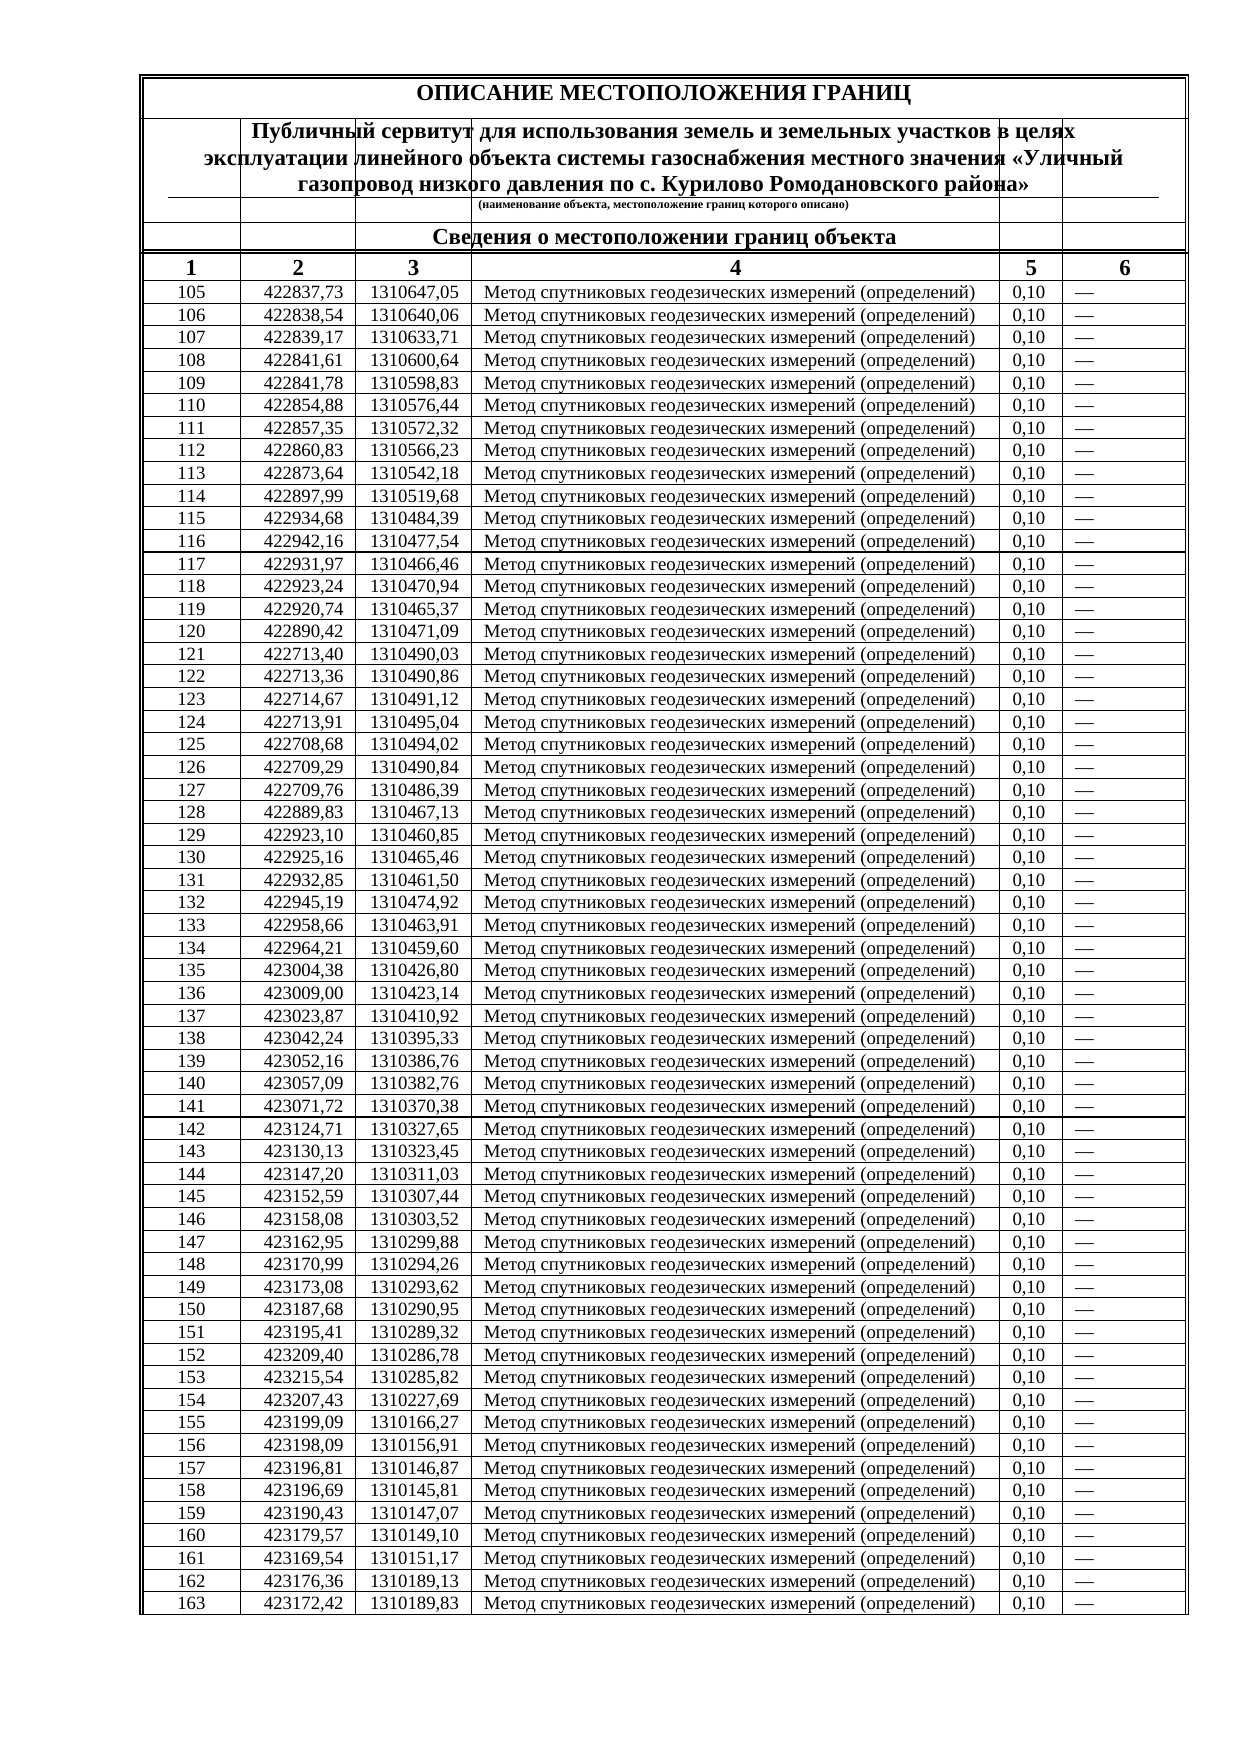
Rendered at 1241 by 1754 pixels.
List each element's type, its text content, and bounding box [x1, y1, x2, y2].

table_cell 423172,42 [241, 1592, 355, 1614]
table_cell Метод спутниковых геодезических измерений (определений) [472, 1321, 999, 1342]
table_cell — [1063, 801, 1185, 823]
table_cell 423152,59 [241, 1185, 355, 1207]
table_cell 0,10 [1000, 1276, 1062, 1297]
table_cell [472, 1592, 999, 1614]
table_cell — [1063, 1411, 1185, 1433]
table_cell 422841,61 [241, 349, 355, 371]
table_cell 0,10 [1000, 620, 1062, 642]
table_cell 134 [144, 937, 240, 958]
table_cell 1310146,87 [356, 1457, 471, 1478]
table_cell 119 [144, 598, 240, 619]
table_cell 1310465,46 [356, 846, 471, 868]
table_cell 422932,85 [241, 869, 355, 890]
table_cell 0,10 [1000, 937, 1062, 958]
table_cell 422889,83 [241, 801, 355, 823]
table_cell 423179,57 [241, 1524, 355, 1546]
table_cell 1310467,13 [356, 801, 471, 823]
table_cell 126 [144, 756, 240, 777]
table_cell — [1063, 349, 1185, 371]
table_cell 156 [144, 1434, 240, 1456]
table_cell 0,10 [1000, 1185, 1062, 1207]
table_cell 1310466,46 [356, 553, 471, 574]
table_cell — [1063, 394, 1185, 416]
table_cell 1310386,76 [356, 1050, 471, 1071]
table_cell 108 [144, 349, 240, 371]
table_cell — [1063, 711, 1185, 732]
table_cell — [1063, 937, 1185, 958]
table_cell 1310647,05 [356, 281, 471, 303]
table_cell 157 [144, 1457, 240, 1478]
table_cell 114 [144, 485, 240, 506]
table_cell — [1063, 620, 1185, 642]
table_cell 1310423,14 [356, 982, 471, 1003]
table_cell — [1063, 462, 1185, 483]
table_cell 0,10 [1000, 756, 1062, 777]
table_cell 132 [144, 891, 240, 913]
table_cell 423052,16 [241, 1050, 355, 1071]
table_cell 1310486,39 [356, 779, 471, 800]
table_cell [472, 1570, 999, 1591]
table_cell 423158,08 [241, 1208, 355, 1229]
table_cell 422931,97 [241, 553, 355, 574]
table_cell 423199,09 [241, 1411, 355, 1433]
table_cell 0,10 [1000, 1005, 1062, 1026]
table_cell — [1063, 553, 1185, 574]
table_cell 0,10 [1000, 1321, 1062, 1342]
table_cell 0,10 [1000, 598, 1062, 619]
table_cell 1310519,68 [356, 485, 471, 506]
table_cell — [1063, 598, 1185, 619]
table_cell Метод спутниковых геодезических измерений (определений) [472, 779, 999, 800]
table_cell 0,10 [1000, 372, 1062, 393]
table_cell — [1063, 1457, 1185, 1478]
table_cell 1310600,64 [356, 349, 471, 371]
table_cell Метод спутниковых геодезических измерений (определений) [472, 394, 999, 416]
table_cell Метод спутниковых геодезических измерений (определений) [472, 462, 999, 483]
table_cell 1310290,95 [356, 1298, 471, 1320]
table_cell 423207,43 [241, 1389, 355, 1410]
table_cell 143 [144, 1140, 240, 1162]
table_cell 0,10 [1000, 779, 1062, 800]
table_cell 1310542,18 [356, 462, 471, 483]
table_cell Метод спутниковых геодезических измерений (определений) [472, 1344, 999, 1365]
table_cell — [1063, 891, 1185, 913]
table_cell — [1063, 575, 1185, 597]
table_cell Метод спутниковых геодезических измерений (определений) [472, 846, 999, 868]
table_header 4 [472, 198, 999, 222]
table_cell 0,10 [1000, 1524, 1062, 1546]
table_cell — [1063, 688, 1185, 709]
table_cell 423190,43 [241, 1502, 355, 1523]
table_cell 110 [144, 394, 240, 416]
table_cell 0,10 [1000, 462, 1062, 483]
table_cell Метод спутниковых геодезических измерений (определений) [472, 1411, 999, 1433]
table_cell 423009,00 [241, 982, 355, 1003]
table_cell 1310189,83 [356, 1592, 471, 1614]
table_cell Метод спутниковых геодезических измерений (определений) [472, 801, 999, 823]
table_cell 0,10 [1000, 1095, 1062, 1116]
table_cell 0,10 [1000, 982, 1062, 1003]
table_cell — [1063, 643, 1185, 664]
table_cell 116 [144, 530, 240, 551]
table_cell 423147,20 [241, 1163, 355, 1184]
table_cell 0,10 [1000, 733, 1062, 755]
table_header 5 [1000, 223, 1062, 249]
table_cell 422713,36 [241, 665, 355, 687]
table_cell Метод спутниковых геодезических измерений (определений) [472, 1298, 999, 1320]
table_cell 422841,78 [241, 372, 355, 393]
table_cell Метод спутниковых геодезических измерений (определений) [472, 869, 999, 890]
table_cell — [1063, 756, 1185, 777]
table_cell 422714,67 [241, 688, 355, 709]
table_cell Метод спутниковых геодезических измерений (определений) [472, 1366, 999, 1388]
table_cell Метод спутниковых геодезических измерений (определений) [472, 643, 999, 664]
table_cell — [1063, 530, 1185, 551]
table_cell 422897,99 [241, 485, 355, 506]
table_cell 1310598,83 [356, 372, 471, 393]
table_cell 1310494,02 [356, 733, 471, 755]
table_cell — [1063, 959, 1185, 981]
table_cell — [1063, 1366, 1185, 1388]
table_cell 0,10 [1000, 485, 1062, 506]
table_cell 423071,72 [241, 1095, 355, 1116]
table_cell 0,10 [1000, 394, 1062, 416]
table_cell 422838,54 [241, 304, 355, 325]
table_cell Метод спутниковых геодезических измерений (определений) [472, 553, 999, 574]
table_cell Метод спутниковых геодезических измерений (определений) [472, 1118, 999, 1139]
table_cell Метод спутниковых геодезических измерений (определений) [472, 959, 999, 981]
table_cell 0,10 [1000, 1434, 1062, 1456]
table_cell 423042,24 [241, 1027, 355, 1049]
table_cell 0,10 [1000, 281, 1062, 303]
table_cell — [1063, 326, 1185, 348]
table_header 1 [144, 254, 240, 280]
table_cell — [1063, 1072, 1185, 1094]
table_cell — [1063, 1095, 1185, 1116]
table_cell 147 [144, 1231, 240, 1252]
table_cell 162 [144, 1570, 240, 1591]
table_cell 422857,35 [241, 417, 355, 438]
table_cell — [1063, 1185, 1185, 1207]
table_cell 0,10 [1000, 891, 1062, 913]
table_cell — [1063, 439, 1185, 461]
table_cell 1310289,32 [356, 1321, 471, 1342]
table_cell 0,10 [1000, 1389, 1062, 1410]
table_cell 0,10 [1000, 575, 1062, 597]
table_cell — [1063, 281, 1185, 303]
table_header 1 [144, 223, 240, 249]
table_cell Метод спутниковых геодезических измерений (определений) [472, 982, 999, 1003]
table_cell 123 [144, 688, 240, 709]
table_cell 1310471,09 [356, 620, 471, 642]
table_cell 1310166,27 [356, 1411, 471, 1433]
table_cell 423196,69 [241, 1479, 355, 1501]
table_cell 0,10 [1000, 1027, 1062, 1049]
table_header 5 [1000, 119, 1062, 197]
table_cell Метод спутниковых геодезических измерений (определений) [472, 507, 999, 529]
table_cell 423209,40 [241, 1344, 355, 1365]
table_cell 1310576,44 [356, 394, 471, 416]
table_cell 1310484,39 [356, 507, 471, 529]
table_cell 111 [144, 417, 240, 438]
table_cell 423196,81 [241, 1457, 355, 1478]
table_header 6 [1063, 119, 1185, 222]
table_cell — [1063, 1434, 1185, 1456]
table_cell 0,10 [1000, 1592, 1062, 1614]
table_cell 0,10 [1000, 801, 1062, 823]
table_cell 150 [144, 1298, 240, 1320]
table_cell — [1063, 485, 1185, 506]
table_cell 423170,99 [241, 1253, 355, 1275]
table_cell Метод спутниковых геодезических измерений (определений) [472, 711, 999, 732]
table_cell 144 [144, 1163, 240, 1184]
table_cell 159 [144, 1502, 240, 1523]
table_cell 1310145,81 [356, 1479, 471, 1501]
table_cell 1310490,84 [356, 756, 471, 777]
table_cell Метод спутниковых геодезических измерений (определений) [472, 530, 999, 551]
table_cell — [1063, 824, 1185, 845]
table_cell 107 [144, 326, 240, 348]
table_cell 115 [144, 507, 240, 529]
table_cell 422713,40 [241, 643, 355, 664]
table_cell 0,10 [1000, 530, 1062, 551]
table_cell 121 [144, 643, 240, 664]
table_cell Метод спутниковых геодезических измерений (определений) [472, 1253, 999, 1275]
table_cell 0,10 [1000, 846, 1062, 868]
table_cell 1310459,60 [356, 937, 471, 958]
table_cell 0,10 [1000, 1502, 1062, 1523]
table_cell — [1063, 417, 1185, 438]
table_cell 1310640,06 [356, 304, 471, 325]
table_cell — [1063, 1298, 1185, 1320]
table_cell 106 [144, 304, 240, 325]
table_cell 1310307,44 [356, 1185, 471, 1207]
table_cell — [1063, 1050, 1185, 1071]
table_cell 0,10 [1000, 1298, 1062, 1320]
table_cell Метод спутниковых геодезических измерений (определений) [472, 665, 999, 687]
table_cell 1310151,17 [356, 1547, 471, 1568]
table_cell Метод спутниковых геодезических измерений (определений) [472, 914, 999, 936]
table_cell 422837,73 [241, 281, 355, 303]
table_cell 1310633,71 [356, 326, 471, 348]
table_cell 153 [144, 1366, 240, 1388]
table_cell — [1063, 1140, 1185, 1162]
table_cell 423057,09 [241, 1072, 355, 1094]
table_header 4 [472, 119, 999, 197]
table_cell 1310370,38 [356, 1095, 471, 1116]
table_cell 422945,19 [241, 891, 355, 913]
table_cell Метод спутниковых геодезических измерений (определений) [472, 1389, 999, 1410]
table_cell 112 [144, 439, 240, 461]
table_cell Метод спутниковых геодезических измерений (определений) [472, 439, 999, 461]
table_cell Метод спутниковых геодезических измерений (определений) [472, 1050, 999, 1071]
table_cell 149 [144, 1276, 240, 1297]
table_cell Метод спутниковых геодезических измерений (определений) [472, 937, 999, 958]
table_cell — [1063, 1163, 1185, 1184]
table_cell — [1063, 1547, 1185, 1568]
table_cell 422713,91 [241, 711, 355, 732]
table_cell 422923,10 [241, 824, 355, 845]
table_cell Метод спутниковых геодезических измерений (определений) [472, 485, 999, 506]
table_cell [472, 304, 999, 325]
table_cell 1310286,78 [356, 1344, 471, 1365]
table_cell 1310227,69 [356, 1389, 471, 1410]
table_cell 146 [144, 1208, 240, 1229]
table_cell 1310293,62 [356, 1276, 471, 1297]
table_cell 423130,13 [241, 1140, 355, 1162]
table_cell 131 [144, 869, 240, 890]
table_cell 0,10 [1000, 1231, 1062, 1252]
table_cell 0,10 [1000, 349, 1062, 371]
table_cell 122 [144, 665, 240, 687]
table_cell 423195,41 [241, 1321, 355, 1342]
table_cell 148 [144, 1253, 240, 1275]
table_cell Метод спутниковых геодезических измерений (определений) [472, 1502, 999, 1523]
table_header 3 [356, 254, 471, 280]
table_cell 118 [144, 575, 240, 597]
table_cell 160 [144, 1524, 240, 1546]
table_cell Метод спутниковых геодезических измерений (определений) [472, 824, 999, 845]
table_cell 113 [144, 462, 240, 483]
table_cell 423176,36 [241, 1570, 355, 1591]
table_cell 422964,21 [241, 937, 355, 958]
table_cell 1310490,03 [356, 643, 471, 664]
table_header 5 [1000, 254, 1062, 280]
table_cell 0,10 [1000, 1163, 1062, 1184]
table_cell 0,10 [1000, 1208, 1062, 1229]
table_cell — [1063, 665, 1185, 687]
table_cell 137 [144, 1005, 240, 1026]
table_cell 133 [144, 914, 240, 936]
table_cell 423173,08 [241, 1276, 355, 1297]
table_cell 154 [144, 1389, 240, 1410]
table_cell Метод спутниковых геодезических измерений (определений) [472, 891, 999, 913]
table_cell — [1063, 1253, 1185, 1275]
table_cell 1310490,86 [356, 665, 471, 687]
table_cell 0,10 [1000, 643, 1062, 664]
table_header 2 [241, 223, 355, 249]
table_cell Метод спутниковых геодезических измерений (определений) [472, 1479, 999, 1501]
table_cell 127 [144, 779, 240, 800]
table_cell — [1063, 1321, 1185, 1342]
table_cell — [1063, 372, 1185, 393]
table_cell 0,10 [1000, 959, 1062, 981]
table_cell 129 [144, 824, 240, 845]
table_cell — [1063, 914, 1185, 936]
table_cell 422708,68 [241, 733, 355, 755]
table_cell 0,10 [1000, 1366, 1062, 1388]
table_cell 1310566,23 [356, 439, 471, 461]
table_header 4 [472, 254, 999, 280]
table_cell 0,10 [1000, 688, 1062, 709]
table_cell 423198,09 [241, 1434, 355, 1456]
table_cell 135 [144, 959, 240, 981]
table_cell 128 [144, 801, 240, 823]
table_cell Метод спутниковых геодезических измерений (определений) [472, 688, 999, 709]
table_cell 1310460,85 [356, 824, 471, 845]
table_cell Метод спутниковых геодезических измерений (определений) [472, 1524, 999, 1546]
table_cell 1310495,04 [356, 711, 471, 732]
table_cell — [1063, 982, 1185, 1003]
table_header 3 [356, 223, 471, 249]
table_cell — [1063, 1231, 1185, 1252]
table_cell — [1063, 507, 1185, 529]
table_cell 1310572,32 [356, 417, 471, 438]
table_cell 120 [144, 620, 240, 642]
table_header 5 [1000, 198, 1062, 222]
table_cell 0,10 [1000, 1570, 1062, 1591]
table_cell 422942,16 [241, 530, 355, 551]
table_cell 142 [144, 1118, 240, 1139]
table_cell Метод спутниковых геодезических измерений (определений) [472, 372, 999, 393]
table_cell Метод спутниковых геодезических измерений (определений) [472, 620, 999, 642]
table_cell 1310149,10 [356, 1524, 471, 1546]
table_cell 1310426,80 [356, 959, 471, 981]
table_cell — [1063, 1344, 1185, 1365]
table_cell — [1063, 1502, 1185, 1523]
table_cell 1310311,03 [356, 1163, 471, 1184]
table_cell 422934,68 [241, 507, 355, 529]
table_cell 422923,24 [241, 575, 355, 597]
table_cell Метод спутниковых геодезических измерений (определений) [472, 1140, 999, 1162]
table_cell Метод спутниковых геодезических измерений (определений) [472, 575, 999, 597]
table_cell 140 [144, 1072, 240, 1094]
table_cell 423124,71 [241, 1118, 355, 1139]
table_cell 145 [144, 1185, 240, 1207]
table_cell 423023,87 [241, 1005, 355, 1026]
table_cell 0,10 [1000, 417, 1062, 438]
table_cell 0,10 [1000, 1344, 1062, 1365]
table_cell 1310463,91 [356, 914, 471, 936]
table_cell Метод спутниковых геодезических измерений (определений) [472, 598, 999, 619]
table_cell Метод спутниковых геодезических измерений (определений) [472, 1027, 999, 1049]
table_cell — [1063, 1592, 1185, 1614]
table_cell 0,10 [1000, 1253, 1062, 1275]
table_cell 1310327,65 [356, 1118, 471, 1139]
table_cell 0,10 [1000, 439, 1062, 461]
table_cell 1310470,94 [356, 575, 471, 597]
table_cell Метод спутниковых геодезических измерений (определений) [472, 1185, 999, 1207]
table_cell — [1063, 779, 1185, 800]
table_cell — [1063, 304, 1185, 325]
table_cell 0,10 [1000, 304, 1062, 325]
table_cell 1310474,92 [356, 891, 471, 913]
table_cell 1310294,26 [356, 1253, 471, 1275]
table_cell 151 [144, 1321, 240, 1342]
table_cell — [1063, 846, 1185, 868]
table_header 2 [241, 254, 355, 280]
table_cell 0,10 [1000, 869, 1062, 890]
table_cell — [1063, 1276, 1185, 1297]
table_cell Метод спутниковых геодезических измерений (определений) [472, 349, 999, 371]
table_cell 0,10 [1000, 914, 1062, 936]
table_cell 1310299,88 [356, 1231, 471, 1252]
table_header 1 [144, 119, 240, 222]
table_cell 1310410,92 [356, 1005, 471, 1026]
table_cell 1310323,45 [356, 1140, 471, 1162]
table_cell 422958,66 [241, 914, 355, 936]
table_cell 1310285,82 [356, 1366, 471, 1388]
table_cell 422709,29 [241, 756, 355, 777]
table_cell 139 [144, 1050, 240, 1071]
table_cell Метод спутниковых геодезических измерений (определений) [472, 1231, 999, 1252]
table_cell Метод спутниковых геодезических измерений (определений) [472, 1208, 999, 1229]
table_cell — [1063, 1570, 1185, 1591]
table_cell Метод спутниковых геодезических измерений (определений) [472, 1095, 999, 1116]
table_cell Метод спутниковых геодезических измерений (определений) [472, 1457, 999, 1478]
table_header 3 [356, 119, 471, 197]
table_cell 161 [144, 1547, 240, 1568]
table_cell 422925,16 [241, 846, 355, 868]
table_cell 1310189,13 [356, 1570, 471, 1591]
table_cell 0,10 [1000, 1118, 1062, 1139]
table_cell 422890,42 [241, 620, 355, 642]
table_cell 0,10 [1000, 824, 1062, 845]
table_cell 423004,38 [241, 959, 355, 981]
table_cell 0,10 [1000, 326, 1062, 348]
table_cell 0,10 [1000, 1140, 1062, 1162]
table_cell Метод спутниковых геодезических измерений (определений) [472, 1276, 999, 1297]
table_header 2 [241, 119, 355, 197]
table_header 6 [1063, 223, 1185, 249]
table_cell 1310156,91 [356, 1434, 471, 1456]
table_cell Метод спутниковых геодезических измерений (определений) [472, 1163, 999, 1184]
table_cell 422839,17 [241, 326, 355, 348]
table_cell 155 [144, 1411, 240, 1433]
table_cell 158 [144, 1479, 240, 1501]
table_header 3 [356, 198, 471, 222]
table_cell 0,10 [1000, 1479, 1062, 1501]
table_cell — [1063, 869, 1185, 890]
table_cell — [1063, 1389, 1185, 1410]
table_cell 0,10 [1000, 665, 1062, 687]
table_cell 130 [144, 846, 240, 868]
table_cell 0,10 [1000, 1547, 1062, 1568]
table_cell Метод спутниковых геодезических измерений (определений) [472, 756, 999, 777]
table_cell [472, 281, 999, 303]
table_cell 0,10 [1000, 711, 1062, 732]
table_cell 136 [144, 982, 240, 1003]
table_cell 0,10 [1000, 553, 1062, 574]
table_cell 138 [144, 1027, 240, 1049]
table_cell — [1063, 1027, 1185, 1049]
table_cell 423169,54 [241, 1547, 355, 1568]
table_cell 1310491,12 [356, 688, 471, 709]
table_cell Метод спутниковых геодезических измерений (определений) [472, 326, 999, 348]
table_cell 152 [144, 1344, 240, 1365]
table_cell 422873,64 [241, 462, 355, 483]
table_cell — [1063, 733, 1185, 755]
table_cell 422854,88 [241, 394, 355, 416]
table_cell — [1063, 1524, 1185, 1546]
table_cell — [1063, 1118, 1185, 1139]
table_cell 423215,54 [241, 1366, 355, 1388]
table_header 2 [241, 198, 355, 222]
table_cell 0,10 [1000, 1411, 1062, 1433]
table_cell Метод спутниковых геодезических измерений (определений) [472, 1547, 999, 1568]
table_cell — [1063, 1005, 1185, 1026]
table_cell 163 [144, 1592, 240, 1614]
table_cell 109 [144, 372, 240, 393]
table_cell 141 [144, 1095, 240, 1116]
table_cell 0,10 [1000, 507, 1062, 529]
table_cell 125 [144, 733, 240, 755]
table_cell 1310303,52 [356, 1208, 471, 1229]
table_cell Метод спутниковых геодезических измерений (определений) [472, 417, 999, 438]
table_cell — [1063, 1208, 1185, 1229]
table_cell 0,10 [1000, 1072, 1062, 1094]
table_header 4 [472, 223, 999, 249]
table_cell Метод спутниковых геодезических измерений (определений) [472, 1005, 999, 1026]
table_cell 423187,68 [241, 1298, 355, 1320]
table_cell Метод спутниковых геодезических измерений (определений) [472, 733, 999, 755]
table_cell 422860,83 [241, 439, 355, 461]
table_cell Метод спутниковых геодезических измерений (определений) [472, 1434, 999, 1456]
table_cell 117 [144, 553, 240, 574]
table_cell 1310147,07 [356, 1502, 471, 1523]
table_cell 1310477,54 [356, 530, 471, 551]
table_cell 124 [144, 711, 240, 732]
table_cell 423162,95 [241, 1231, 355, 1252]
table_cell Метод спутниковых геодезических измерений (определений) [472, 1072, 999, 1094]
table_cell 1310461,50 [356, 869, 471, 890]
table_cell 0,10 [1000, 1457, 1062, 1478]
table_cell 1310465,37 [356, 598, 471, 619]
table_cell 0,10 [1000, 1050, 1062, 1071]
table_cell — [1063, 1479, 1185, 1501]
table_cell 422709,76 [241, 779, 355, 800]
table_header 6 [1063, 254, 1185, 280]
table_cell 105 [144, 281, 240, 303]
table_cell 422920,74 [241, 598, 355, 619]
table_cell 1310382,76 [356, 1072, 471, 1094]
table_cell 1310395,33 [356, 1027, 471, 1049]
